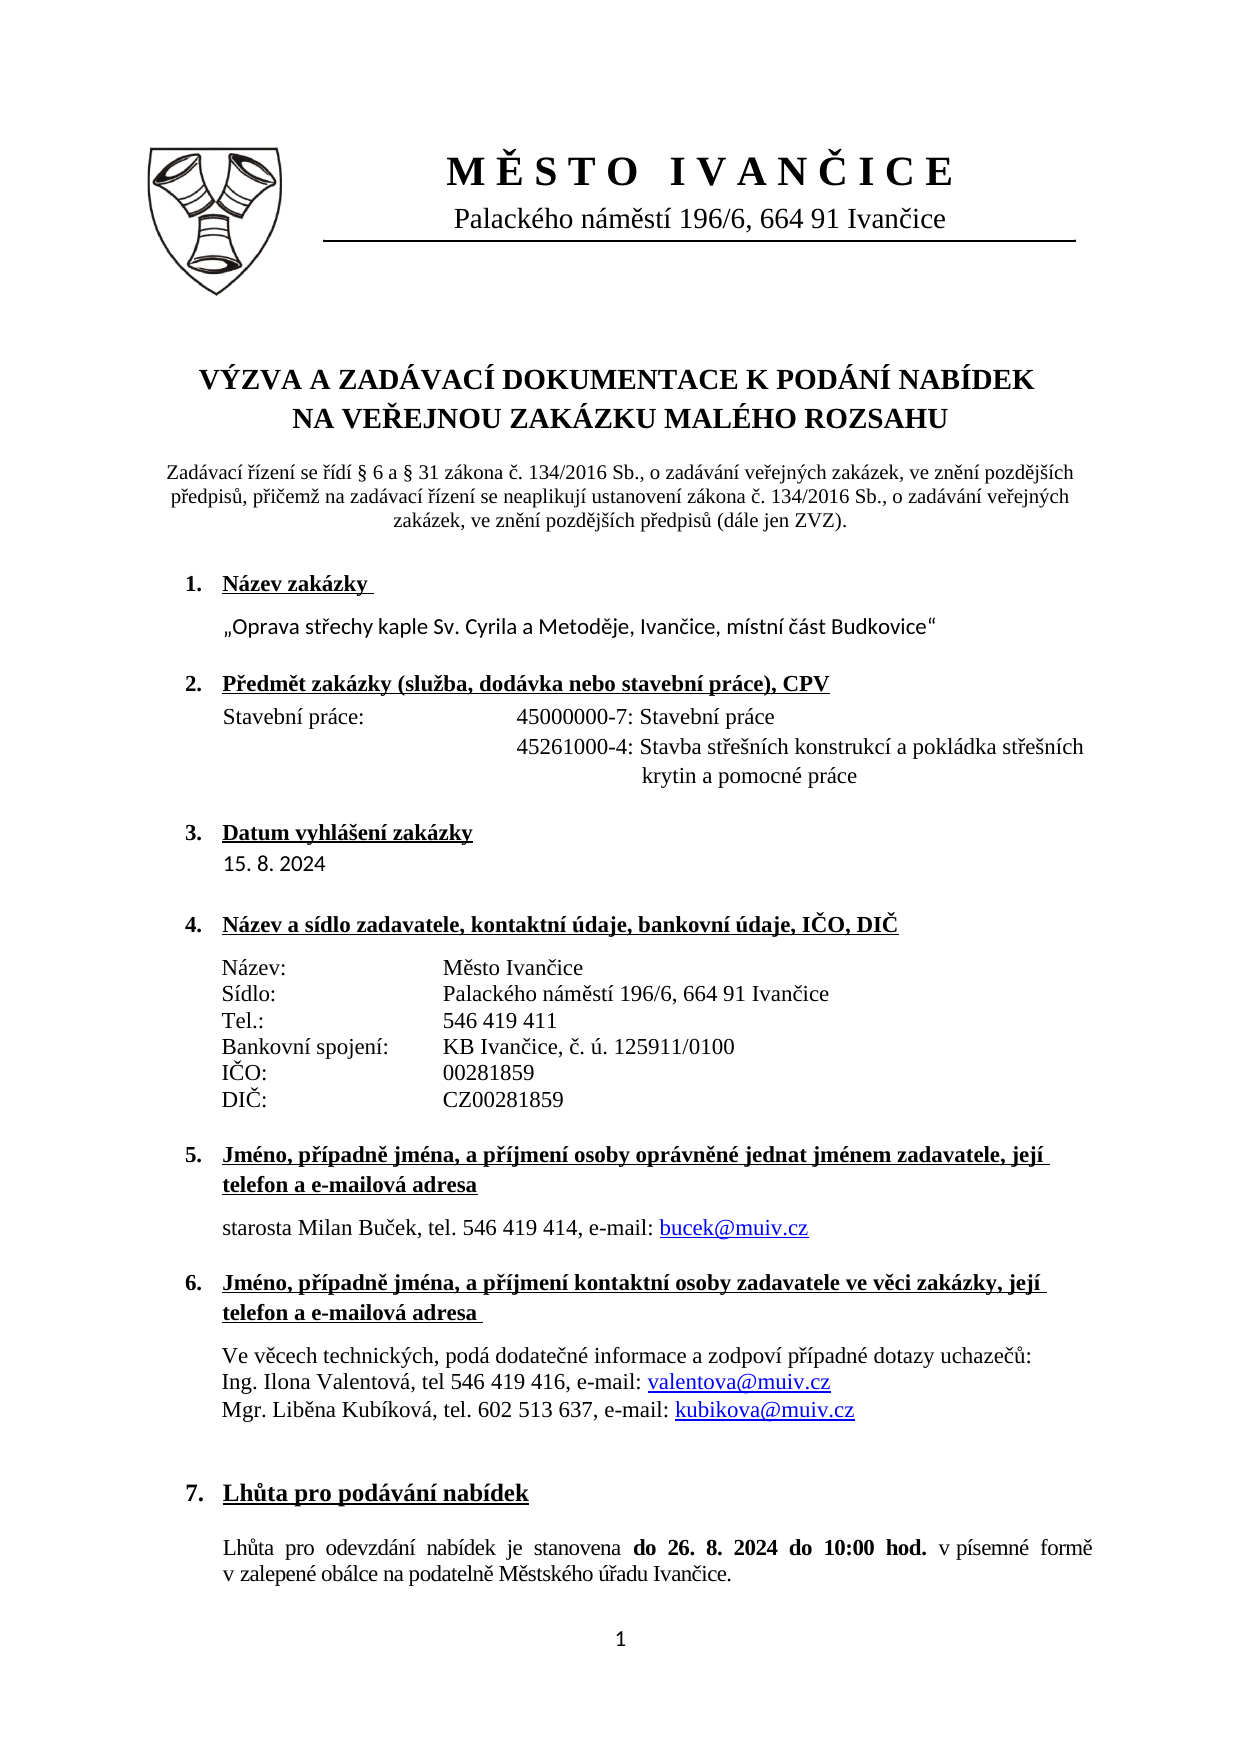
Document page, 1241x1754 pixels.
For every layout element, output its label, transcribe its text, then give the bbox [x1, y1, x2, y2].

list Název a sídlo zadavatele, kontaktní údaje, bankovní údaje, IČO, DIČ [185, 911, 1093, 938]
text Zadávací řízení se řídí § 6 a § 31 zákona č. 134/2016 Sb., o zadávání veřejných zakázek, ve znění pozdějších předpisů, přičemž na zadávací řízení se neaplikují ustanovení zákona č. 134/2016 Sb., o zadávání veřejných zakázek, ve znění pozdějších předpisů (dále jen ZVZ). [148, 460, 1093, 532]
list Lhůta pro podávání nabídek [185, 1478, 1093, 1507]
text Lhůta pro odevzdání nabídek je stanovena do 26. 8. 2024 do 10:00 hod. v písemné formě v zalepené obálce na podatelně Městského úřadu Ivančice. [223, 1534, 1093, 1587]
text DIČ: CZ00281859 [148, 1086, 1093, 1112]
text VÝZVA A ZADÁVACÍ DOKUMENTACE K PODÁNÍ NABÍDEK NA VEŘEJNOU ZAKÁZKU MALÉHO ROZSAHU [148, 362, 1093, 434]
list Jméno, případně jména, a příjmení osoby oprávněné jednat jménem zadavatele, její telefon a e-mailová adresa [185, 1141, 1093, 1197]
list Jméno, případně jména, a příjmení kontaktní osoby zadavatele ve věci zakázky, její telefon a e-mailová adresa [185, 1269, 1093, 1326]
text Název: Město Ivančice Sídlo: Palackého náměstí 196/6, 664 91 Ivančice Tel.: 546 419 411 Bankovní spojení: KB Ivančice, č. ú. 125911/0100 IČO: 00281859 [221, 954, 1093, 1086]
text Ing. Ilona Valentová, tel 546 419 416, e-mail: valentova@muiv.cz [221, 1368, 1093, 1395]
list 45261000-4: Stavba střešních konstrukcí a pokládka střešních krytin a pomocné práce [223, 729, 1093, 789]
list Stavební práce: 45000000-7: Stavební práce [223, 700, 1093, 729]
list starosta Milan Buček, tel. 546 419 414, e-mail: bucek@muiv.cz [222, 1214, 1093, 1240]
list Název zakázky [185, 570, 1093, 596]
picture [147, 147, 282, 296]
list Datum vyhlášení zakázky [185, 819, 1093, 845]
text Ve věcech technických, podá dodatečné informace a zodpoví případné dotazy uchazečů: [221, 1342, 1093, 1368]
text Mgr. Liběna Kubíková, tel. 602 513 637, e-mail: kubikova@muiv.cz [221, 1396, 1093, 1423]
list Předmět zakázky (služba, dodávka nebo stavební práce), CPV [185, 670, 1093, 696]
